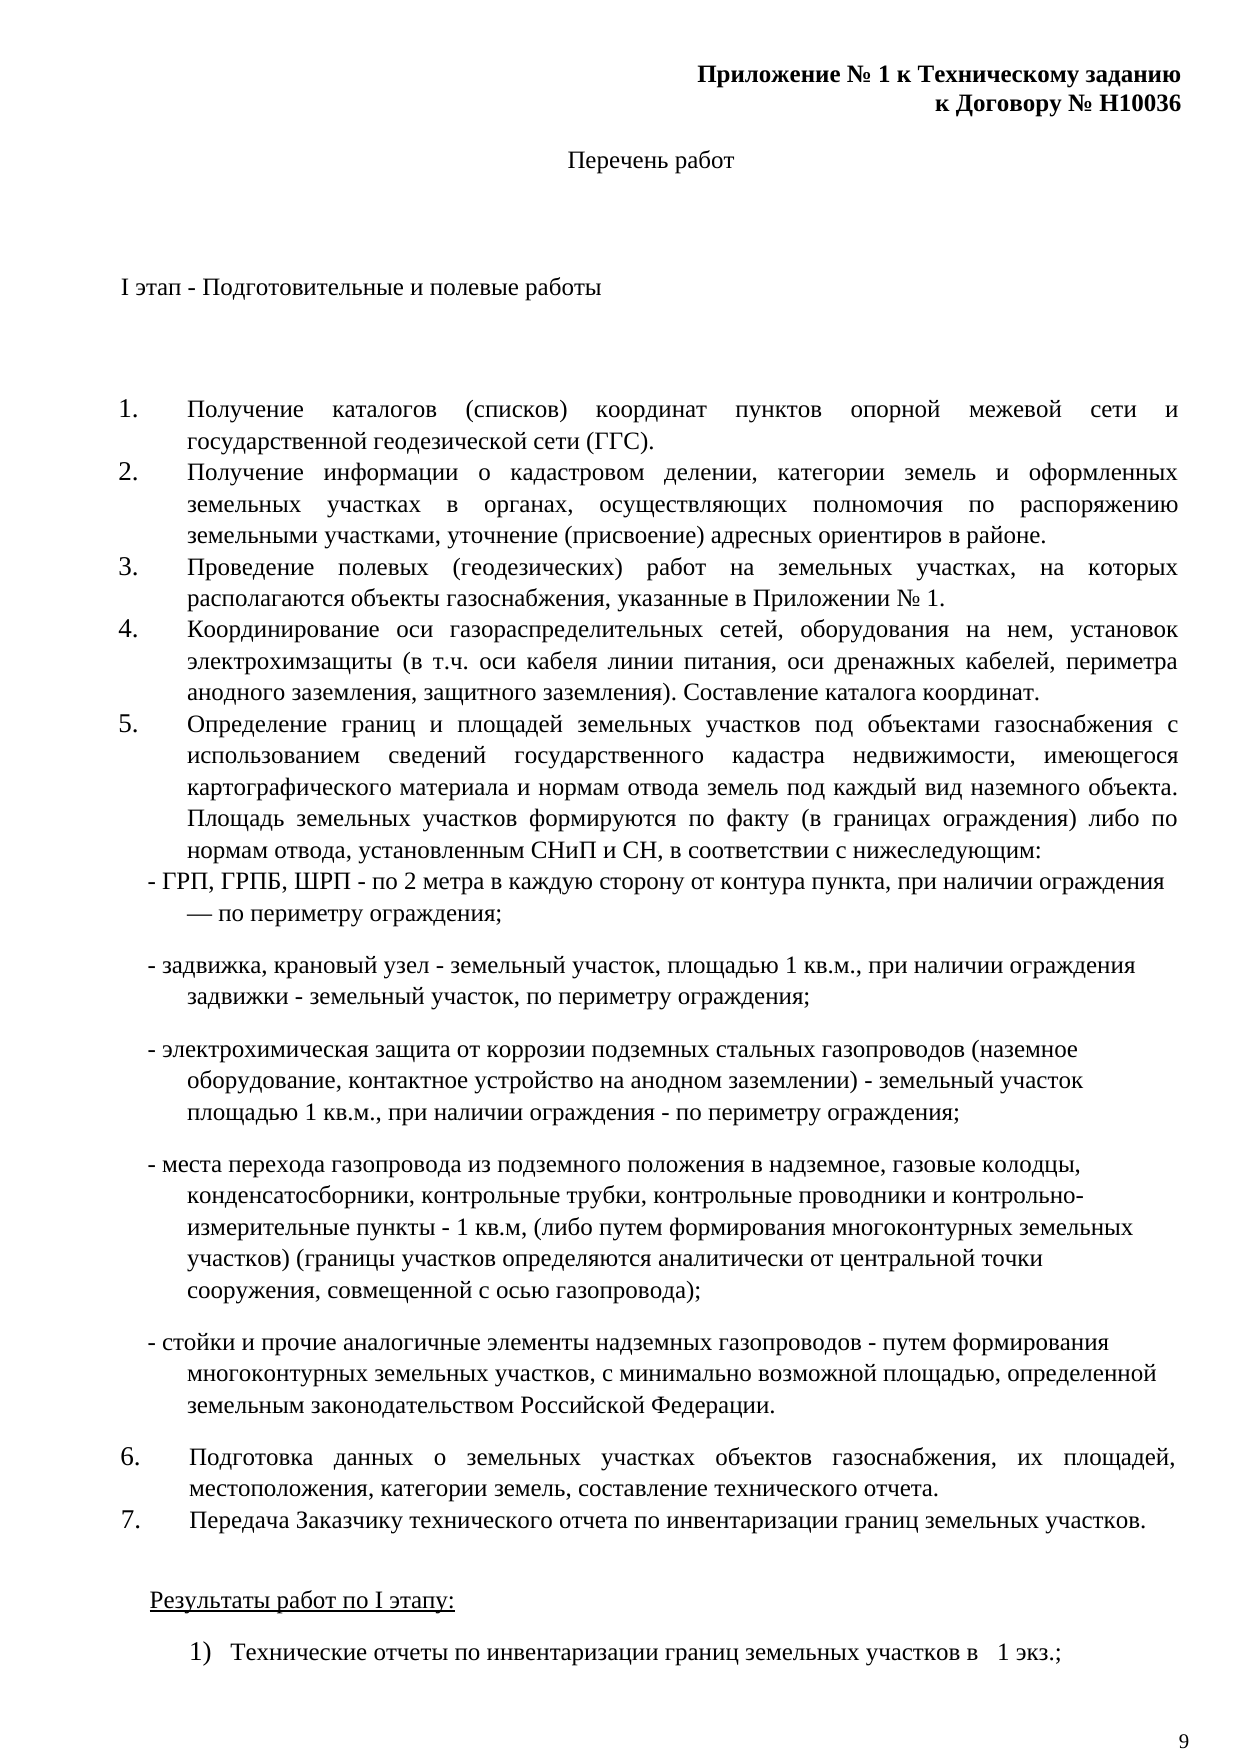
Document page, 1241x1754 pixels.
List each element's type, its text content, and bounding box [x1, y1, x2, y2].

text I этап - Подготовительные и полевые работы [121, 272, 892, 301]
list Получение информации о кадастровом делении, категории земель и оформленных земельных участках в органах, осуществляющих полномочия по распоряжению земельными участками, уточнение (присвоение) адресных ориентиров в районе. [118, 455, 1179, 550]
list Получение каталогов (списков) координат пунктов опорной межевой сети и государственной геодезической сети (ГГС). [118, 392, 1179, 455]
text Результаты работ по I этапу: [149, 1583, 1181, 1615]
text Приложение № 1 к Техническому заданию [528, 59, 1181, 88]
text Перечень работ [121, 145, 1181, 174]
text - стойки и прочие аналогичные элементы надземных газопроводов - путем формирования многоконтурных земельных участков, с минимально возможной площадью, определенной земельным законодательством Российской Федерации. [147, 1325, 1179, 1419]
list Определение границ и площадей земельных участков под объектами газоснабжения с использованием сведений государственного кадастра недвижимости, имеющегося картографического материала и нормам отвода земель под каждый вид наземного объекта. Площадь земельных участков формируются по факту (в границах ограждения) либо по нормам отвода, установленным СНиП и СН, в соответствии с нижеследующим: [118, 707, 1179, 864]
text - задвижка, крановый узел - земельный участок, площадью 1 кв.м., при наличии ограждения задвижки - земельный участок, по периметру ограждения; [147, 948, 1179, 1011]
list Подготовка данных о земельных участках объектов газоснабжения, их площадей, местоположения, категории земель, составление технического отчета. [120, 1440, 1177, 1503]
text к Договору № Н10036 [528, 88, 1181, 117]
text - места перехода газопровода из подземного положения в надземное, газовые колодцы, конденсатосборники, контрольные трубки, контрольные проводники и контрольно-измерительные пункты - 1 кв.м, (либо путем формирования многоконтурных земельных участков) (границы участков определяются аналитически от центральной точки сооружения, совмещенной с осью газопровода); [147, 1147, 1179, 1304]
text - ГРП, ГРПБ, ШРП - по 2 метра в каждую сторону от контура пункта, при наличии ограждения — по периметру ограждения; [147, 864, 1179, 927]
list Проведение полевых (геодезических) работ на земельных участках, на которых располагаются объекты газоснабжения, указанные в Приложении № 1. [118, 550, 1179, 613]
text - электрохимическая защита от коррозии подземных стальных газопроводов (наземное оборудование, контактное устройство на анодном заземлении) - земельный участок площадью 1 кв.м., при наличии ограждения - по периметру ограждения; [147, 1032, 1179, 1126]
list Передача Заказчику технического отчета по инвентаризации границ земельных участков. [121, 1503, 1177, 1534]
list Координирование оси газораспределительных сетей, оборудования на нем, установок электрохимзащиты (в т.ч. оси кабеля линии питания, оси дренажных кабелей, периметра анодного заземления, защитного заземления). Составление каталога координат. [118, 613, 1179, 707]
list Технические отчеты по инвентаризации границ земельных участков в 1 экз.; [120, 1636, 1177, 1667]
